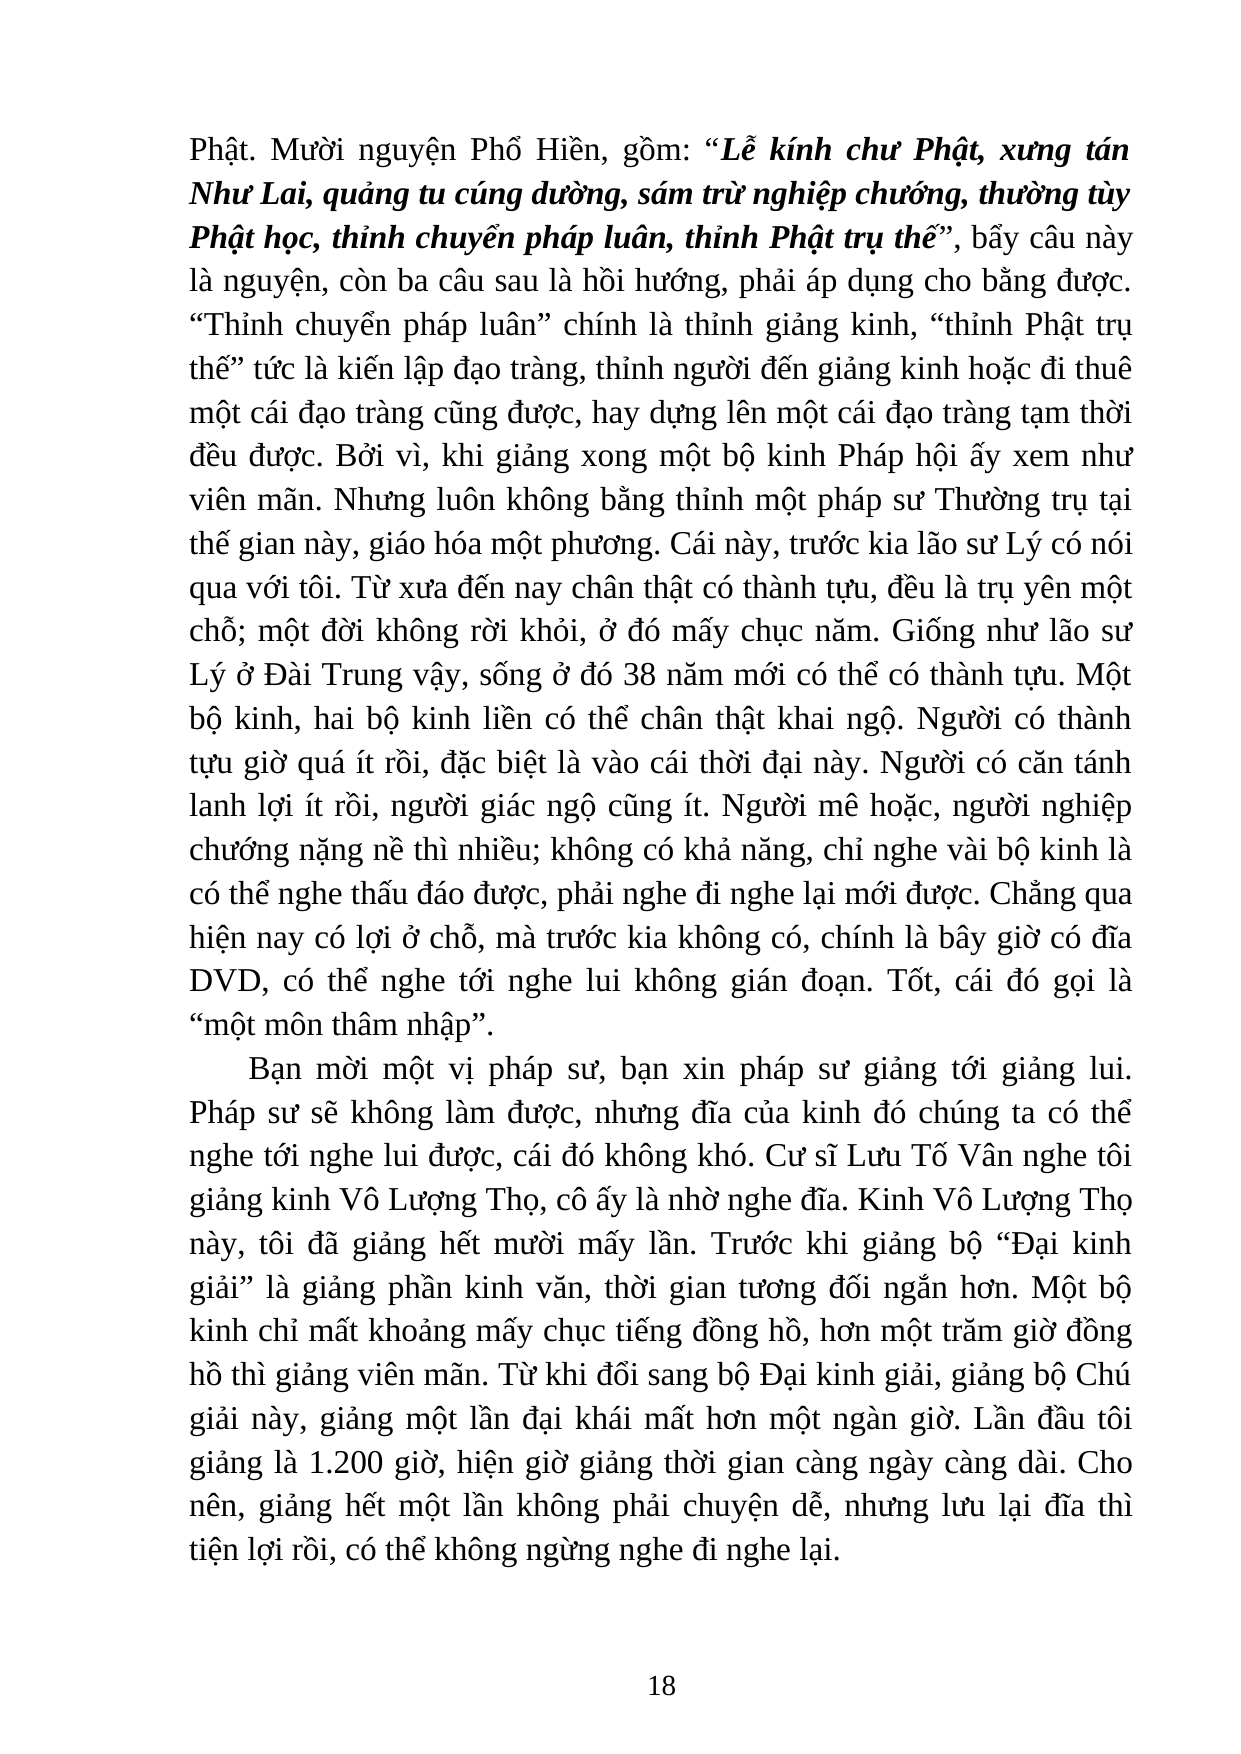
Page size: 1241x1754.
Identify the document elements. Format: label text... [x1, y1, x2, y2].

text Bạn mời một vị pháp sư, bạn xin pháp sư giảng tới giảng lui. Pháp sư sẽ không làm được, nhưng đĩa của kinh đó chúng ta có thể nghe tới nghe lui được, cái đó không khó. Cư sĩ Lưu Tố Vân nghe tôi giảng kinh Vô Lượng Thọ, cô ấy là nhờ nghe đĩa. Kinh Vô Lượng Thọ này, tôi đã giảng hết mười mấy lần. Trước khi giảng bộ “Đại kinh giải” là giảng phần kinh văn, thời gian tương đối ngắn hơn. Một bộ kinh chỉ mất khoảng mấy chục tiếng đồng hồ, hơn một trăm giờ đồng hồ thì giảng viên mãn. Từ khi đổi sang bộ Đại kinh giải, giảng bộ Chú giải này, giảng một lần đại khái mất hơn một ngàn giờ. Lần đầu tôi giảng là 1.200 giờ, hiện giờ giảng thời gian càng ngày càng dài. Cho nên, giảng hết một lần không phải chuyện dễ, nhưng lưu lại đĩa thì tiện lợi rồi, có thể không ngừng nghe đi nghe lại. [189, 1043, 1134, 1568]
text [189, 124, 1134, 1043]
